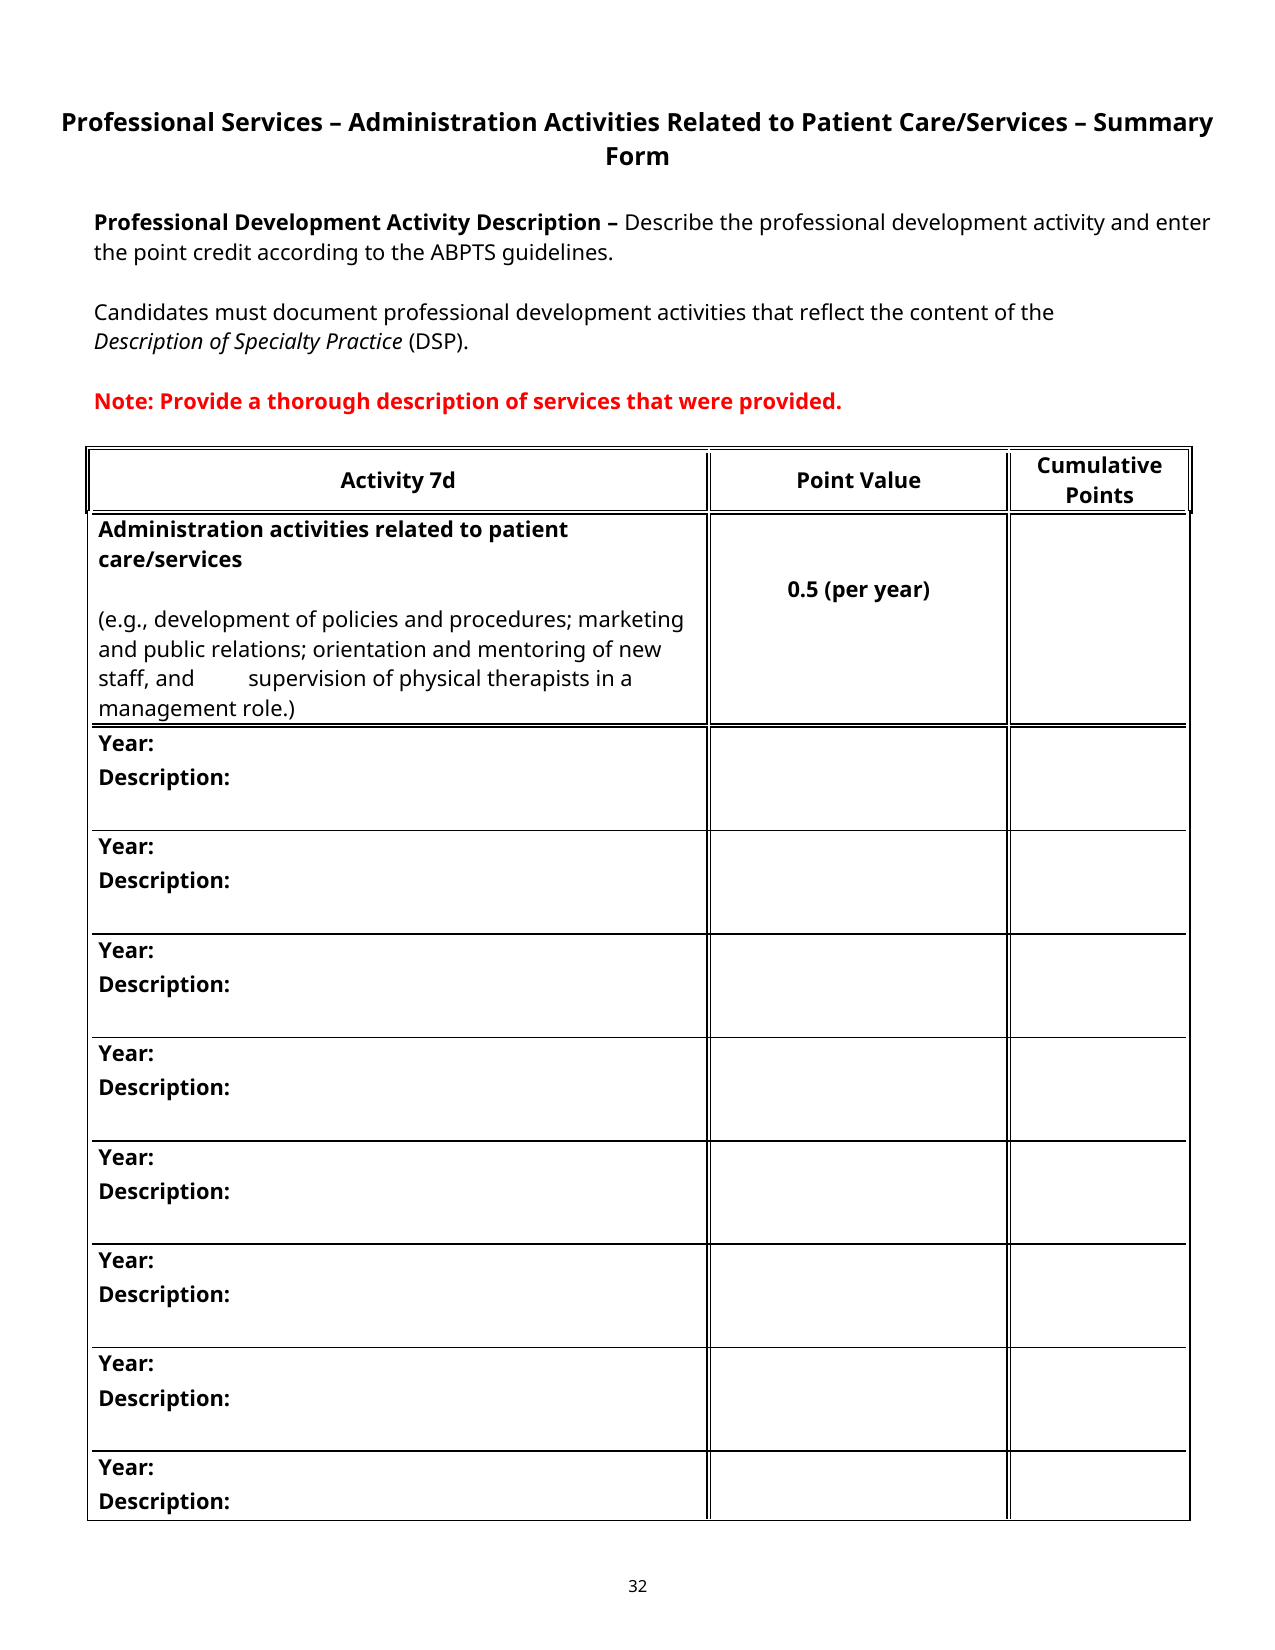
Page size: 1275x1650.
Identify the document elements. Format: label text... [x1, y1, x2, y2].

table_cell [1011, 1036, 1189, 1140]
table_cell [711, 1348, 1006, 1450]
table_header Cumulative Points [1009, 450, 1188, 510]
text Candidates must document professional development activities that reflect the content of the [94, 297, 1237, 326]
table_cell [1009, 510, 1189, 723]
table_cell [711, 935, 1006, 1036]
table_cell [1011, 1140, 1189, 1243]
text Professional Services – Administration Activities Related to Patient Care/Services – Summary Form [37, 105, 1237, 173]
table_cell [711, 1245, 1006, 1347]
table_header Activity 7d [88, 447, 709, 510]
table_cell [1009, 723, 1189, 829]
table_cell 0.5 (per year) [711, 515, 1006, 723]
table_cell [1011, 1347, 1189, 1450]
table_cell Year: Description: [88, 1347, 706, 1450]
table_cell [1011, 830, 1189, 933]
table_cell Year: Description: [88, 1140, 706, 1243]
text Description of Specialty Practice (DSP). [94, 326, 1237, 356]
text Note: Provide a thorough description of services that were provided. [94, 386, 1172, 416]
table_cell [1011, 1450, 1189, 1519]
table_cell Year: Description: [88, 1036, 706, 1140]
table_cell Administration activities related to patient care/services (e.g., development of policies and procedures; marketing and public relations; orientation and mentoring of new staff, and supervision of physical therapists in a management role.) [88, 510, 709, 723]
text Professional Development Activity Description – Describe the professional development activity and enter the point credit according to the ABPTS guidelines. [94, 207, 1237, 267]
table_cell Year: Description: [88, 1450, 706, 1519]
table_cell Year: Description: [88, 1243, 706, 1347]
table_cell [1011, 1243, 1189, 1347]
table_cell Year: Description: [88, 723, 709, 829]
table_cell [711, 728, 1006, 829]
table_cell Year: Description: [88, 830, 706, 933]
table_header Point Value [709, 447, 1009, 510]
table_cell [1011, 933, 1189, 1036]
table_cell [711, 831, 1006, 933]
table_cell Year: Description: [88, 933, 706, 1036]
table_cell [711, 1038, 1006, 1140]
table_cell [711, 1452, 1006, 1519]
table_cell [711, 1142, 1006, 1243]
